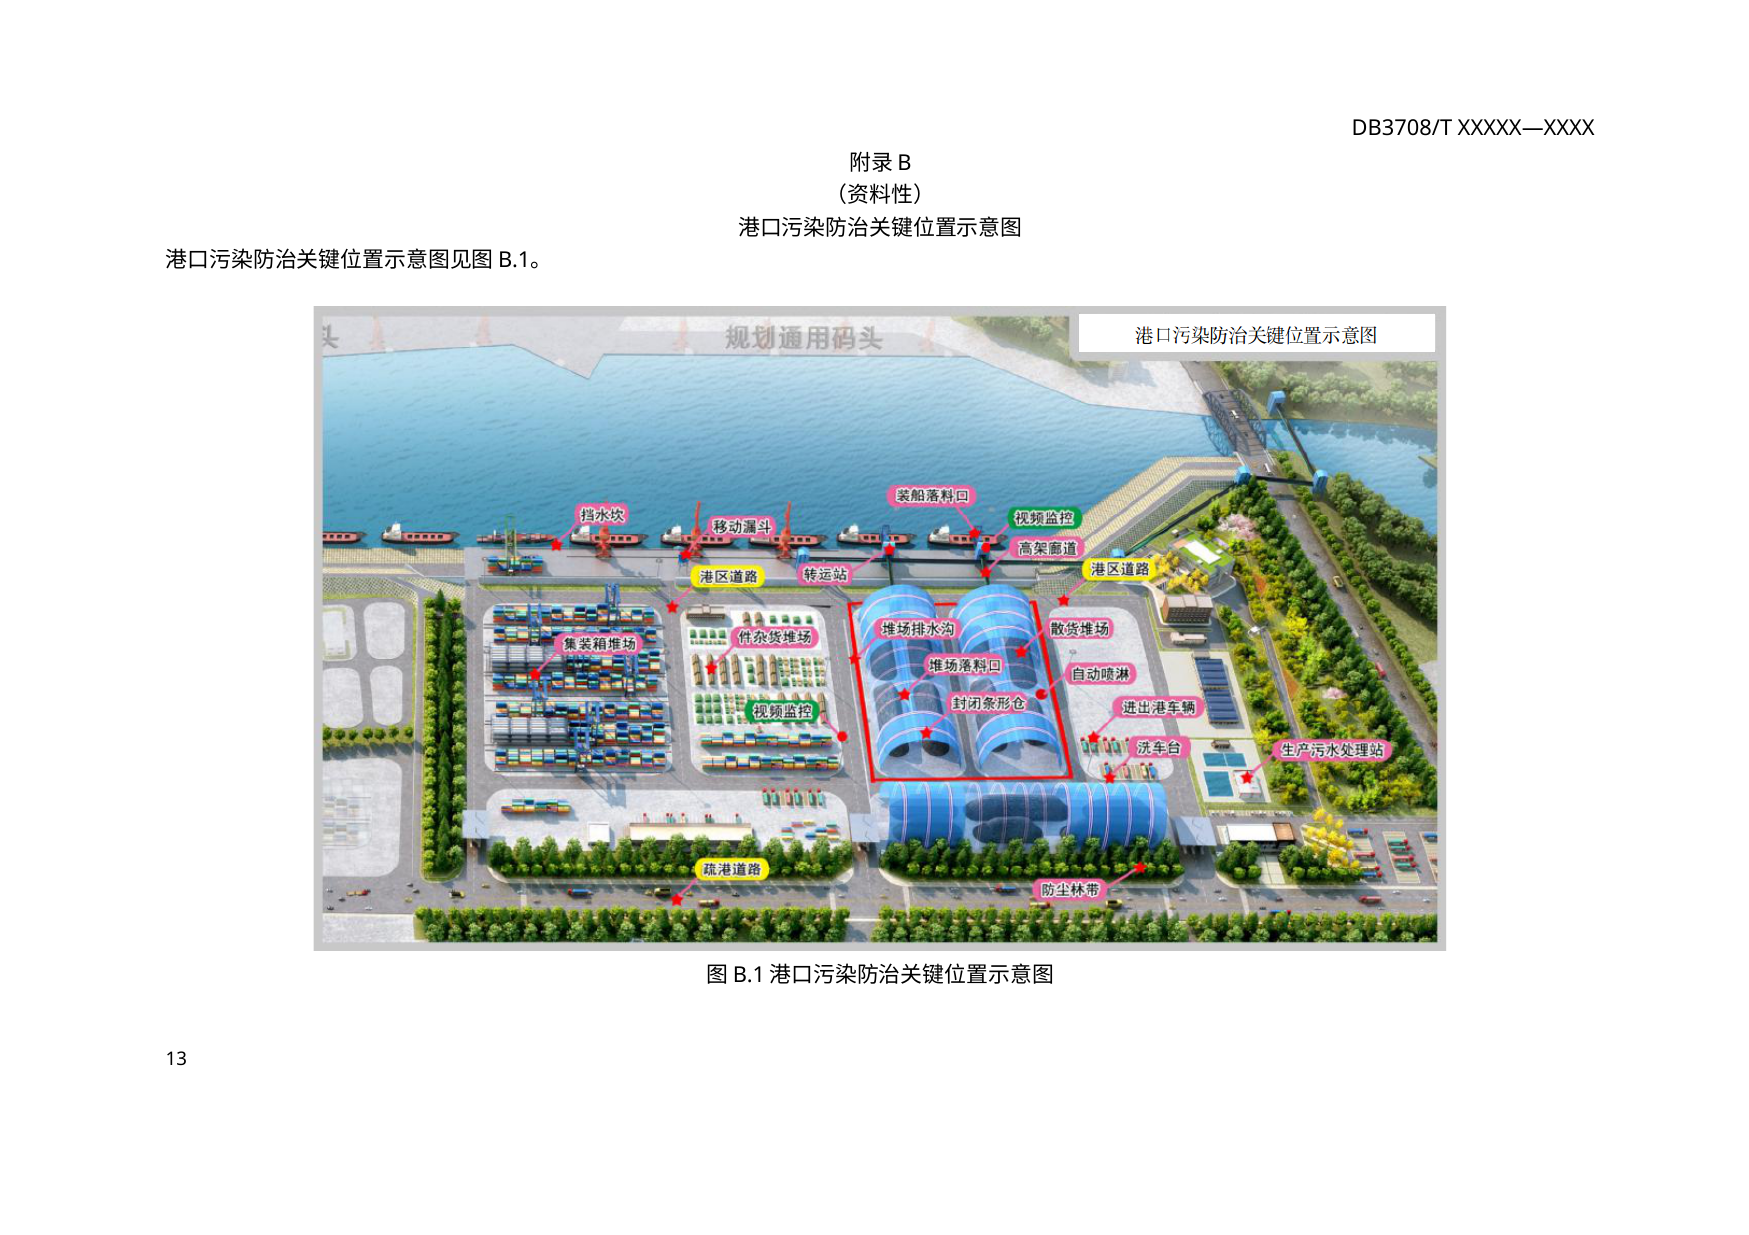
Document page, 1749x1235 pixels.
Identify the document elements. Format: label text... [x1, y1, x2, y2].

text 港口污染防治关键位置示意图见图B.1。 [165, 242, 1595, 274]
subtitle 附录B [165, 144, 1595, 177]
subtitle （资料性） [165, 177, 1595, 209]
text 图B.1港口污染防治关键位置示意图 [165, 957, 1595, 989]
subtitle 港口污染防治关键位置示意图 [165, 209, 1595, 242]
picture [313, 306, 1447, 951]
